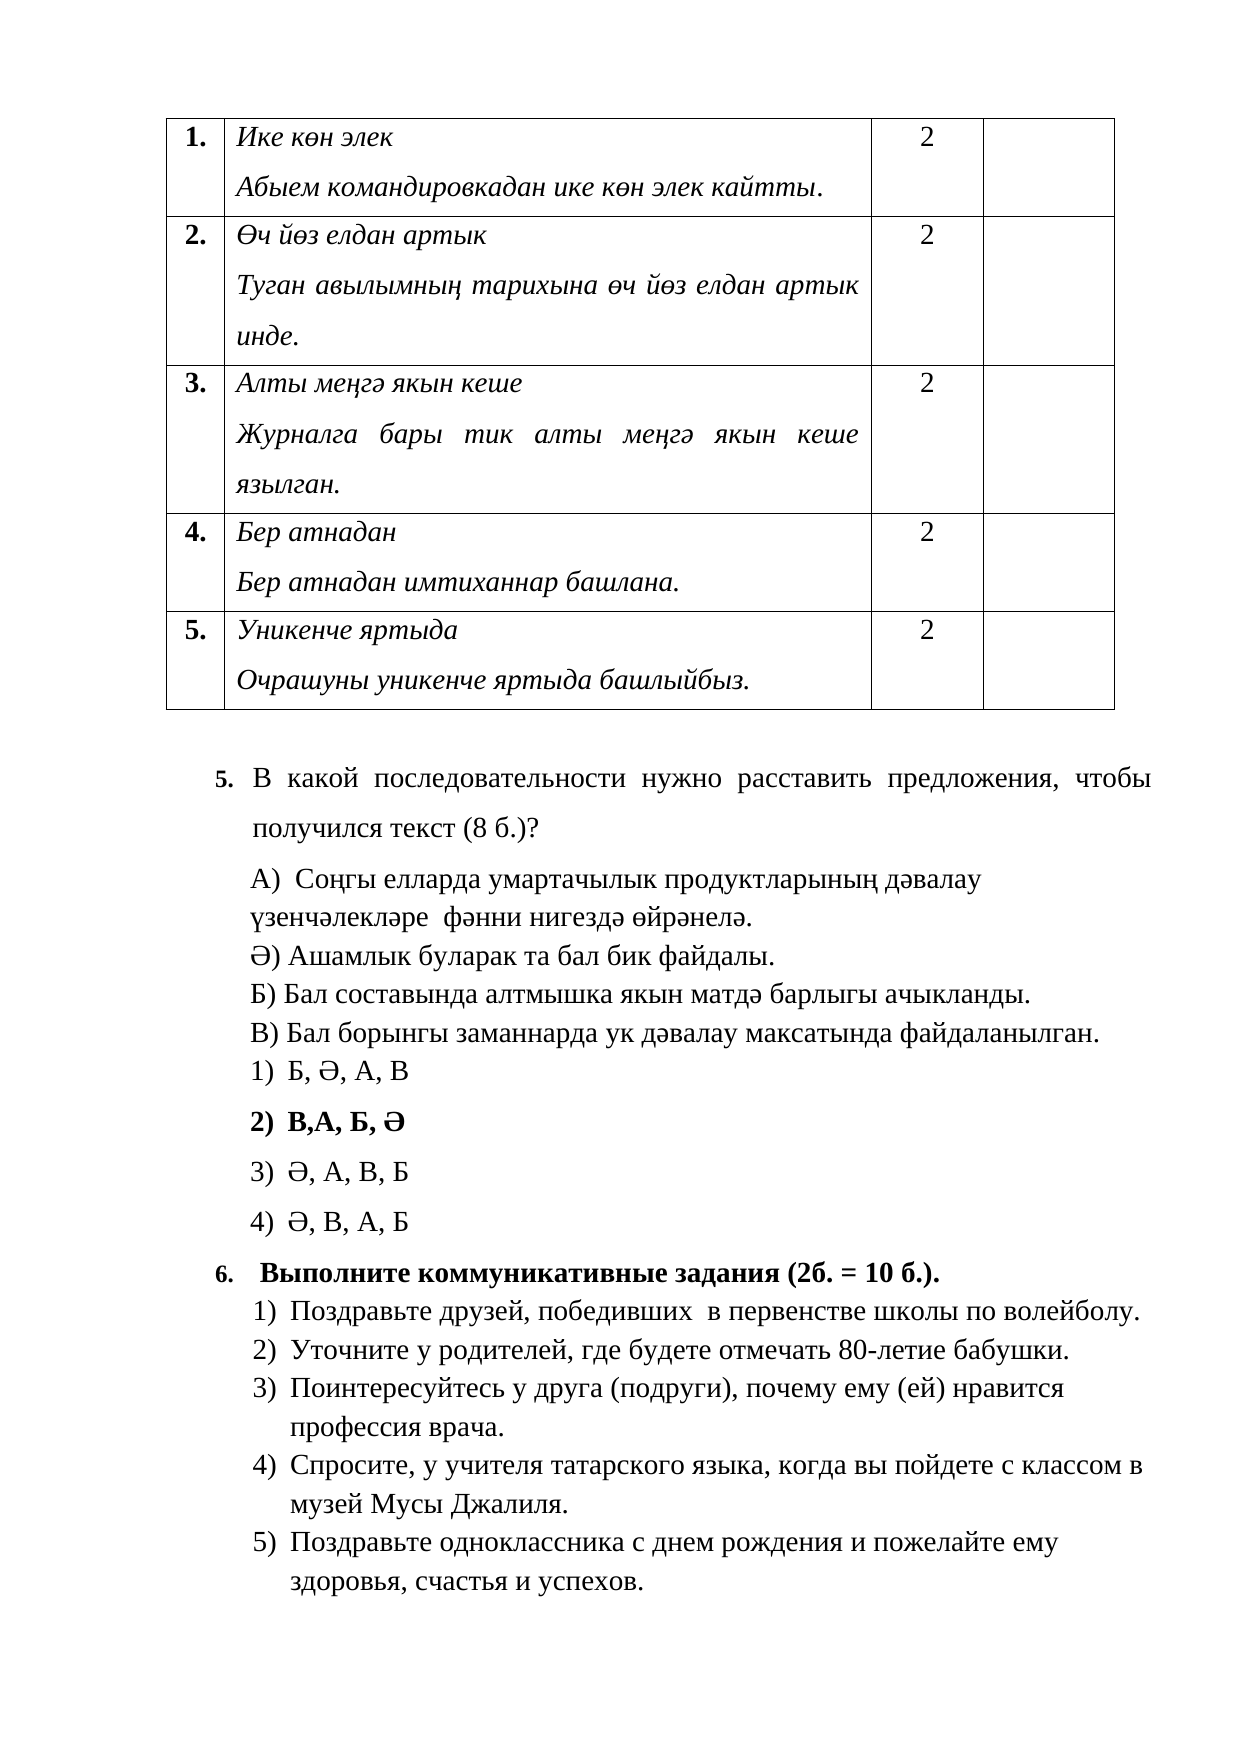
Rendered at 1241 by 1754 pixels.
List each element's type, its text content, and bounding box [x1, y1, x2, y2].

table_cell 1. [167, 119, 224, 216]
table_cell 2 [872, 217, 983, 364]
table_cell [984, 612, 1114, 709]
table_cell 4. [167, 514, 224, 611]
list Ә) Ашамлык буларак та бал бик файдалы. [250, 938, 1152, 971]
table_cell Бер атнадан Бер атнадан имтиханнар башлана. [225, 514, 871, 611]
table_cell Өч йөз елдан артык Туган авылымның тарихына өч йөз елдан артык инде. [225, 217, 871, 364]
table_cell 2. [167, 217, 224, 364]
table_cell [984, 366, 1114, 513]
table_cell [984, 514, 1114, 611]
table_cell 3. [167, 366, 224, 513]
list Поинтересуйтесь у друга (подруги), почему ему (ей) нравится профессия врача. [252, 1370, 1152, 1442]
list В,А, Б, Ә [250, 1104, 1152, 1137]
list Ә, А, В, Б [250, 1154, 1152, 1188]
table_cell 2 [872, 119, 983, 216]
table_cell 5. [167, 612, 224, 709]
table_cell [984, 217, 1114, 364]
table_cell 2 [872, 514, 983, 611]
table_cell 2 [872, 612, 983, 709]
list В) Бал борынгы заманнарда ук дәвалау максатында файдаланылган. [250, 1015, 1152, 1048]
list Поздравьте друзей, победивших в первенстве школы по волейболу. [252, 1293, 1152, 1327]
table_cell Уникенче яртыда Очрашуны уникенче яртыда башлыйбыз. [225, 612, 871, 709]
table_cell Ике көн элек Абыем командировкадан ике көн элек кайтты. [225, 119, 871, 216]
list Поздравьте одноклассника с днем рождения и пожелайте ему здоровья, счастья и успехов. [252, 1524, 1152, 1597]
list Выполните коммуникативные задания (2б. = 10 б.). [215, 1255, 1152, 1288]
table_cell 2 [872, 366, 983, 513]
table_cell Алты меңгә якын кеше Журналга бары тик алты меңгә якын кеше язылган. [225, 366, 871, 513]
list А) Соңгы елларда умартачылык продуктларының дәвалау үзенчәлекләре фәнни нигездә өйрәнелә. [250, 861, 1152, 933]
list Ә, В, А, Б [250, 1204, 1152, 1238]
list Спросите, у учителя татарского языка, когда вы пойдете с классом в музей Мусы Джалиля. [252, 1447, 1152, 1519]
list В какой последовательности нужно расставить предложения, чтобы получился текст (8 б.)? [215, 760, 1152, 844]
list Б, Ә, А, В [250, 1053, 1152, 1087]
table_cell [984, 119, 1114, 216]
list Б) Бал составында алтмышка якын матдә барлыгы ачыкланды. [250, 976, 1152, 1010]
list Уточните у родителей, где будете отмечать 80-летие бабушки. [252, 1332, 1152, 1365]
